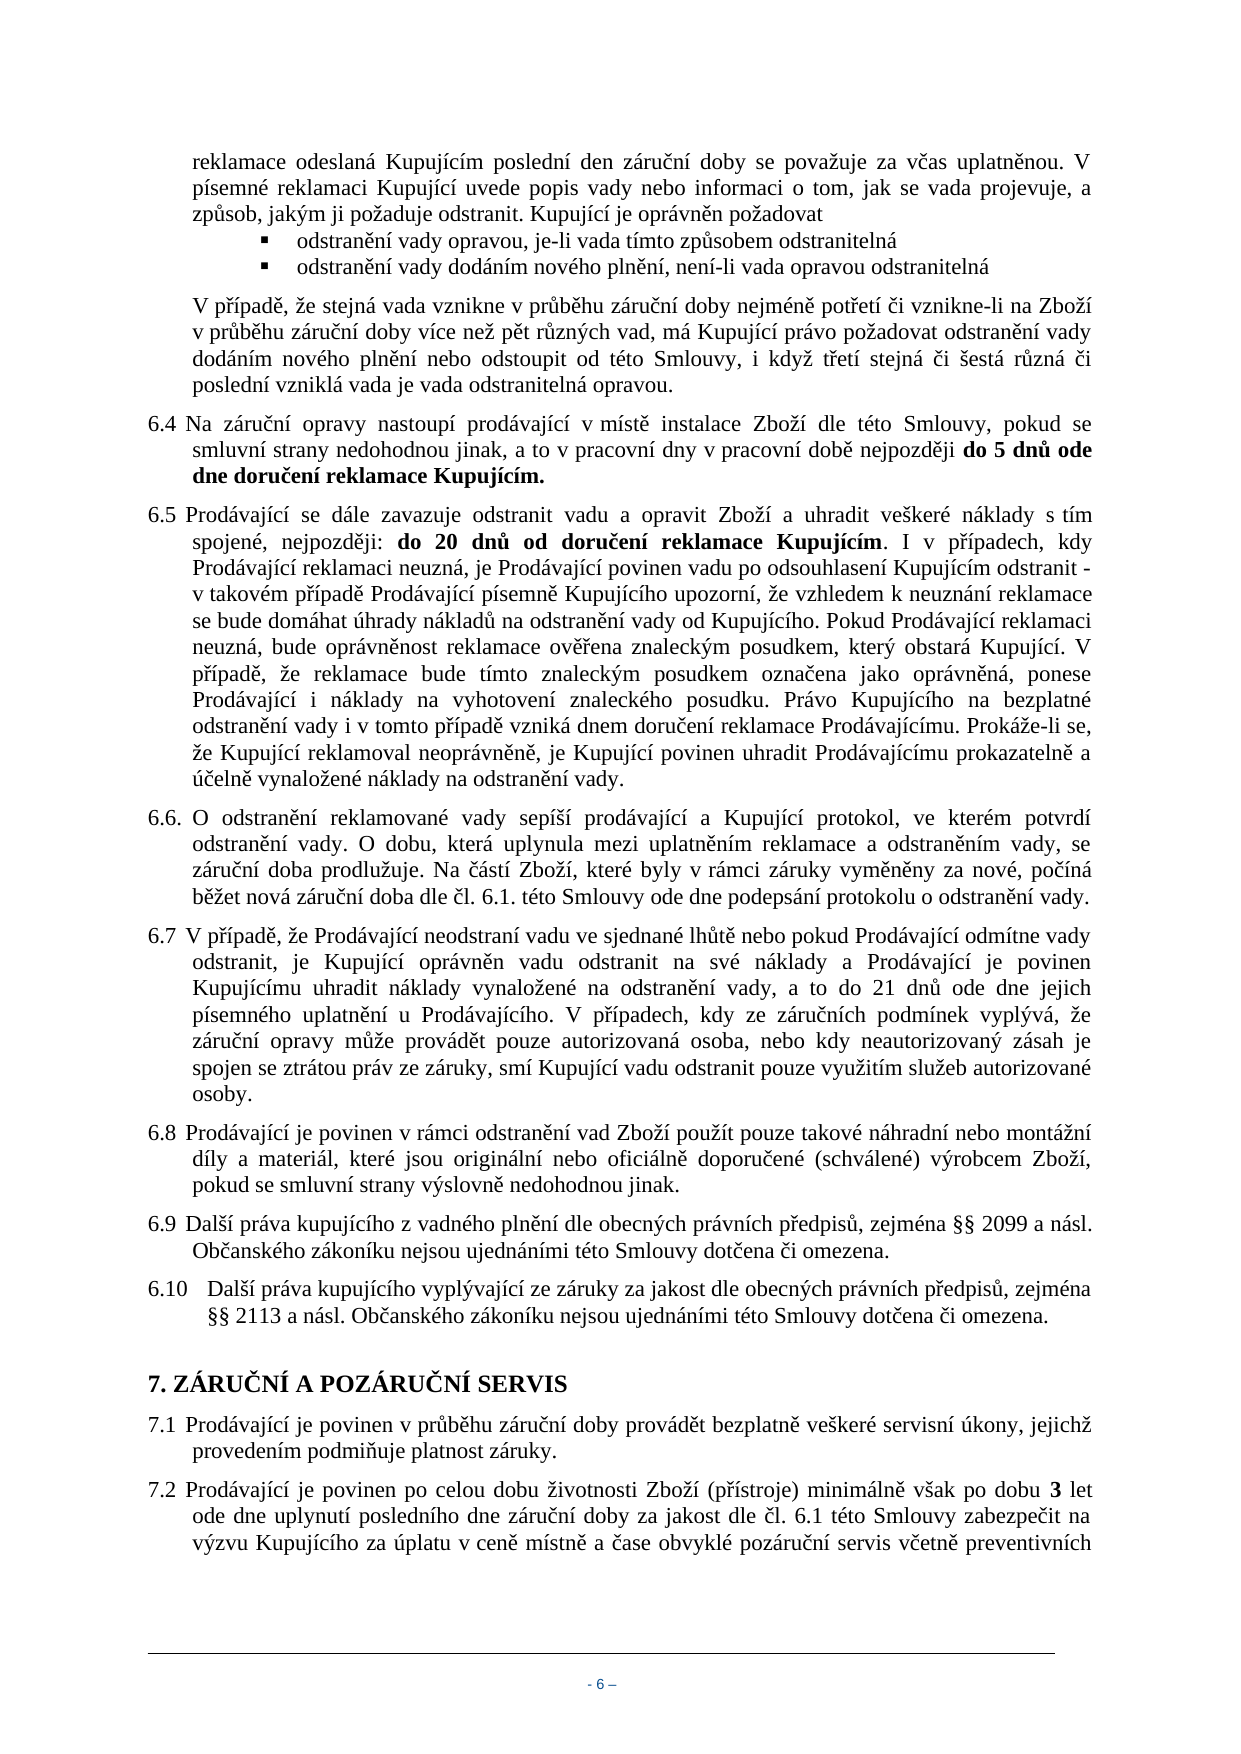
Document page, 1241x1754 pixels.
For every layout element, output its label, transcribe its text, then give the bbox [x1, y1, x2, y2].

list odstranění vady dodáním nového plnění, není-li vada opravou odstranitelná [259, 253, 1093, 279]
text 7. ZÁRUČNÍ A POZÁRUČNÍ SERVIS [148, 1369, 1093, 1398]
list Další práva kupujícího z vadného plnění dle obecných právních předpisů, zejména §§ 2099 a násl. Občanského zákoníku nejsou ujednáními této Smlouvy dotčena či omezena. [148, 1210, 1093, 1263]
list Prodávající je povinen v rámci odstranění vad Zboží použít pouze takové náhradní nebo montážní díly a materiál, které jsou originální nebo oficiálně doporučené (schválené) výrobcem Zboží, pokud se smluvní strany výslovně nedohodnou jinak. [148, 1119, 1093, 1198]
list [148, 148, 1093, 227]
list Další práva kupujícího vyplývající ze záruky za jakost dle obecných právních předpisů, zejména §§ 2113 a násl. Občanského zákoníku nejsou ujednáními této Smlouvy dotčena či omezena. [148, 1276, 1093, 1328]
list Prodávající je povinen v průběhu záruční doby provádět bezplatně veškeré servisní úkony, jejichž provedením podmiňuje platnost záruky. [148, 1411, 1093, 1463]
list Na záruční opravy nastoupí prodávající v místě instalace Zboží dle této Smlouvy, pokud se smluvní strany nedohodnou jinak, a to v pracovní dny v pracovní době nejpozději do 5 dnů ode dne doručení reklamace Kupujícím. [148, 410, 1093, 489]
list V případě, že Prodávající neodstraní vadu ve sjednané lhůtě nebo pokud Prodávající odmítne vady odstranit, je Kupující oprávněn vadu odstranit na své náklady a Prodávající je povinen Kupujícímu uhradit náklady vynaložené na odstranění vady, a to do 21 dnů ode dne jejich písemného uplatnění u Prodávajícího. V případech, kdy ze záručních podmínek vyplývá, že záruční opravy může provádět pouze autorizovaná osoba, nebo kdy neautorizovaný zásah je spojen se ztrátou práv ze záruky, smí Kupující vadu odstranit pouze využitím služeb autorizované osoby. [148, 922, 1093, 1106]
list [148, 1476, 1093, 1555]
text V případě, že stejná vada vznikne v průběhu záruční doby nejméně potřetí či vznikne-li na Zboží v průběhu záruční doby více než pět různých vad, má Kupující právo požadovat odstranění vady dodáním nového plnění nebo odstoupit od této Smlouvy, i když třetí stejná či šestá různá či poslední vzniklá vada je vada odstranitelná opravou. [192, 292, 1093, 397]
list Prodávající se dále zavazuje odstranit vadu a opravit Zboží a uhradit veškeré náklady s tím spojené, nejpozději: do 20 dnů od doručení reklamace Kupujícím. I v případech, kdy Prodávající reklamaci neuzná, je Prodávající povinen vadu po odsouhlasení Kupujícím odstranit - v takovém případě Prodávající písemně Kupujícího upozorní, že vzhledem k neuznání reklamace se bude domáhat úhrady nákladů na odstranění vady od Kupujícího. Pokud Prodávající reklamaci neuzná, bude oprávněnost reklamace ověřena znaleckým posudkem, který obstará Kupující. V případě, že reklamace bude tímto znaleckým posudkem označena jako oprávněná, ponese Prodávající i náklady na vyhotovení znaleckého posudku. Právo Kupujícího na bezplatné odstranění vady i v tomto případě vzniká dnem doručení reklamace Prodávajícímu. Prokáže-li se, že Kupující reklamoval neoprávněně, je Kupující povinen uhradit Prodávajícímu prokazatelně a účelně vynaložené náklady na odstranění vady. [148, 501, 1093, 791]
list odstranění vady opravou, je-li vada tímto způsobem odstranitelná [259, 227, 1093, 253]
list O odstranění reklamované vady sepíší prodávající a Kupující protokol, ve kterém potvrdí odstranění vady. O dobu, která uplynula mezi uplatněním reklamace a odstraněním vady, se záruční doba prodlužuje. Na částí Zboží, které byly v rámci záruky vyměněny za nové, počíná běžet nová záruční doba dle čl. 6.1. této Smlouvy ode dne podepsání protokolu o odstranění vady. [148, 804, 1093, 909]
